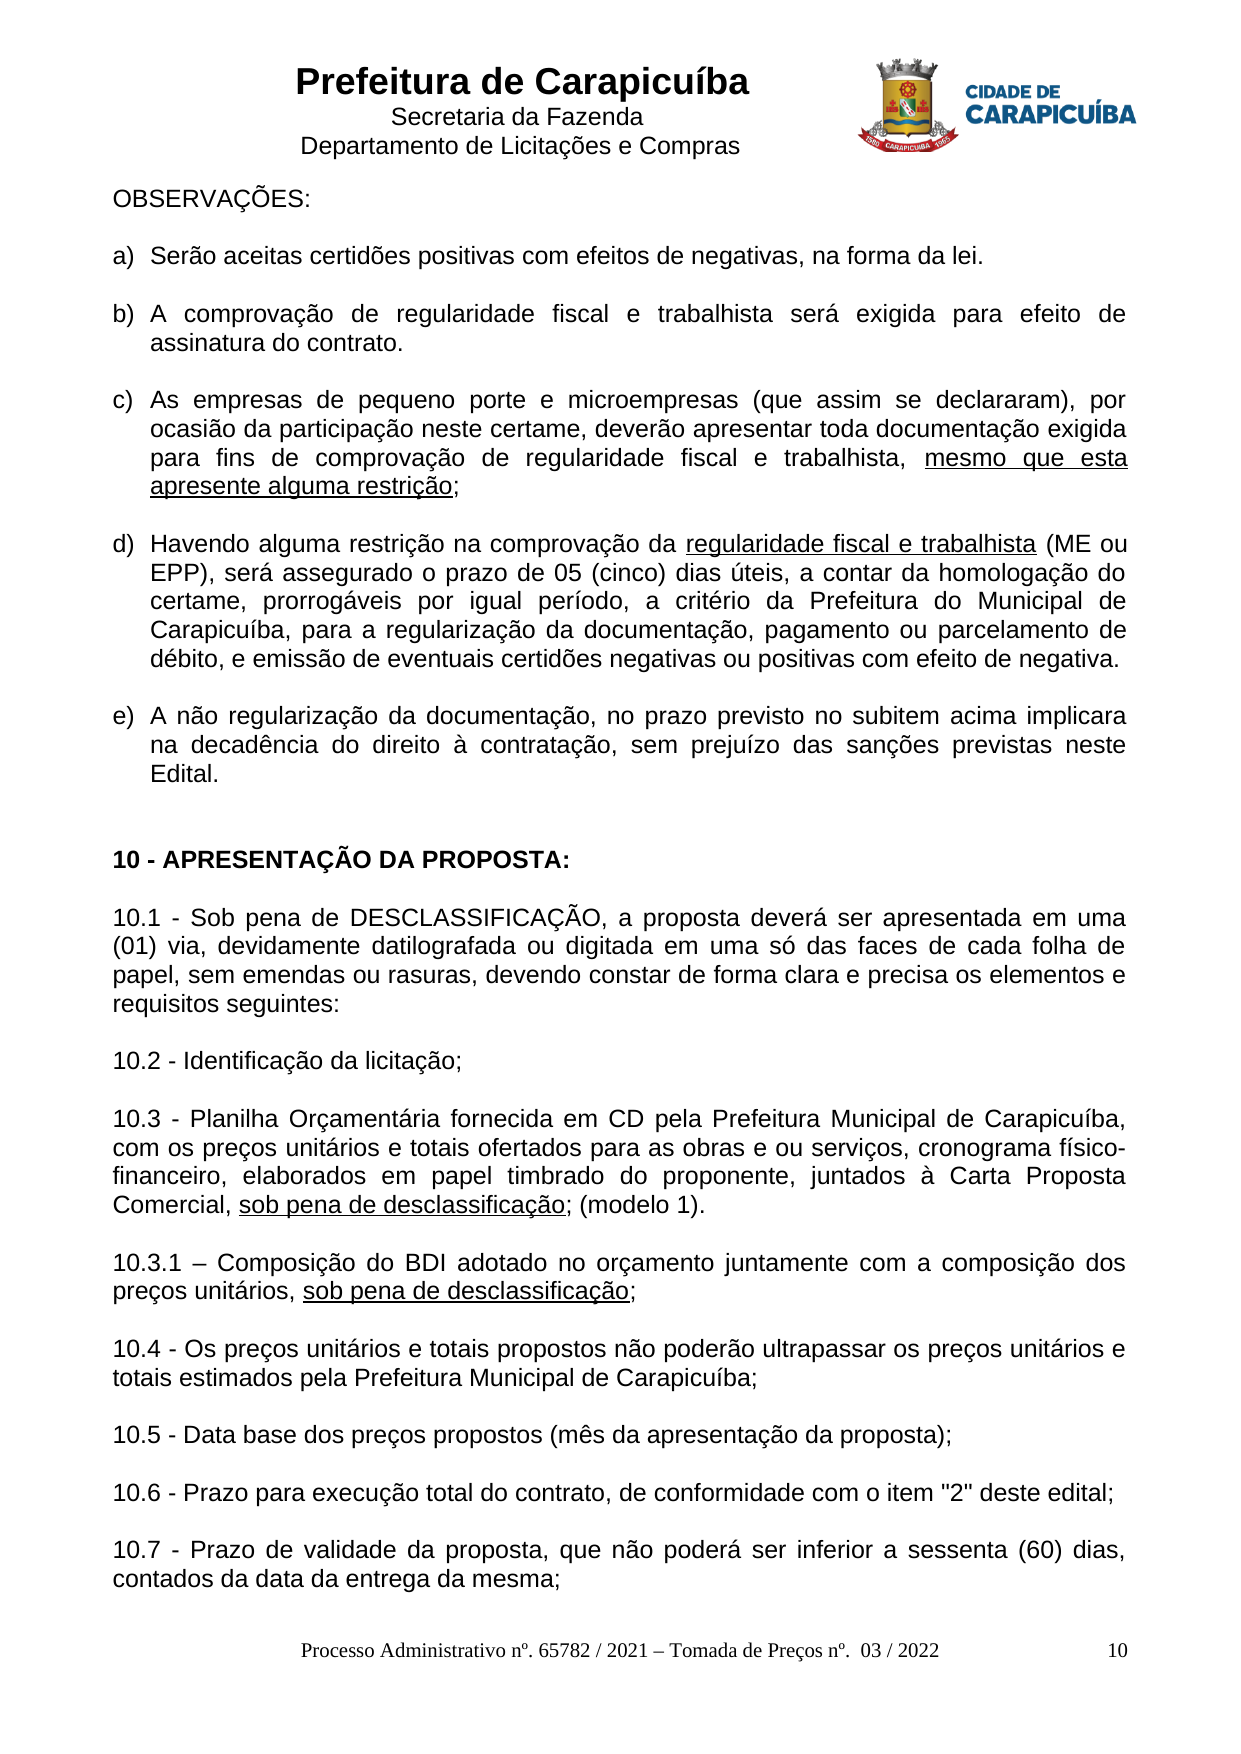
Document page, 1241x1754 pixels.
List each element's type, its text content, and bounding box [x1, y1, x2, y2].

list Serão aceitas certidões positivas com efeitos de negativas, na forma da lei. [112, 241, 1128, 270]
list As empresas de pequeno porte e microempresas (que assim se declararam), por ocasião da participação neste certame, deverão apresentar toda documentação exigida para fins de comprovação de regularidade fiscal e trabalhista, mesmo que esta apresente alguma restrição; [112, 385, 1128, 500]
text 10.5 - Data base dos preços propostos (mês da apresentação da proposta); [112, 1420, 1128, 1449]
text 10.4 - Os preços unitários e totais propostos não poderão ultrapassar os preços unitários e totais estimados pela Prefeitura Municipal de Carapicuíba; [112, 1334, 1128, 1391]
list Havendo alguma restrição na comprovação da regularidade fiscal e trabalhista (ME ou EPP), será assegurado o prazo de 05 (cinco) dias úteis, a contar da homologação do certame, prorrogáveis por igual período, a critério da Prefeitura do Municipal de Carapicuíba, para a regularização da documentação, pagamento ou parcelamento de débito, e emissão de eventuais certidões negativas ou positivas com efeito de negativa. [112, 529, 1128, 672]
text 10.3.1 – Composição do BDI adotado no orçamento juntamente com a composição dos preços unitários, sob pena de desclassificação; [112, 1247, 1128, 1305]
list A comprovação de regularidade fiscal e trabalhista será exigida para efeito de assinatura do contrato. [112, 299, 1128, 356]
text 10.3 - Planilha Orçamentária fornecida em CD pela Prefeitura Municipal de Carapicuíba, com os preços unitários e totais ofertados para as obras e ou serviços, cronograma físico-financeiro, elaborados em papel timbrado do proponente, juntados à Carta Proposta Comercial, sob pena de desclassificação; (modelo 1). [112, 1104, 1128, 1219]
text 10 - APRESENTAÇÃO DA PROPOSTA: [112, 845, 1128, 874]
list A não regularização da documentação, no prazo previsto no subitem acima implicara na decadência do direito à contratação, sem prejuízo das sanções previstas neste Edital. [112, 701, 1128, 787]
text OBSERVAÇÕES: [112, 184, 1128, 212]
text 10.2 - Identificação da licitação; [112, 1046, 1128, 1075]
picture [857, 57, 1139, 152]
text 10.1 - Sob pena de DESCLASSIFICAÇÃO, a proposta deverá ser apresentada em uma (01) via, devidamente datilografada ou digitada em uma só das faces de cada folha de papel, sem emendas ou rasuras, devendo constar de forma clara e precisa os elementos e requisitos seguintes: [112, 902, 1128, 1017]
text 10.6 - Prazo para execução total do contrato, de conformidade com o item "2" deste edital; [112, 1477, 1128, 1506]
text 10.7 - Prazo de validade da proposta, que não poderá ser inferior a sessenta (60) dias, contados da data da entrega da mesma; [112, 1535, 1128, 1592]
